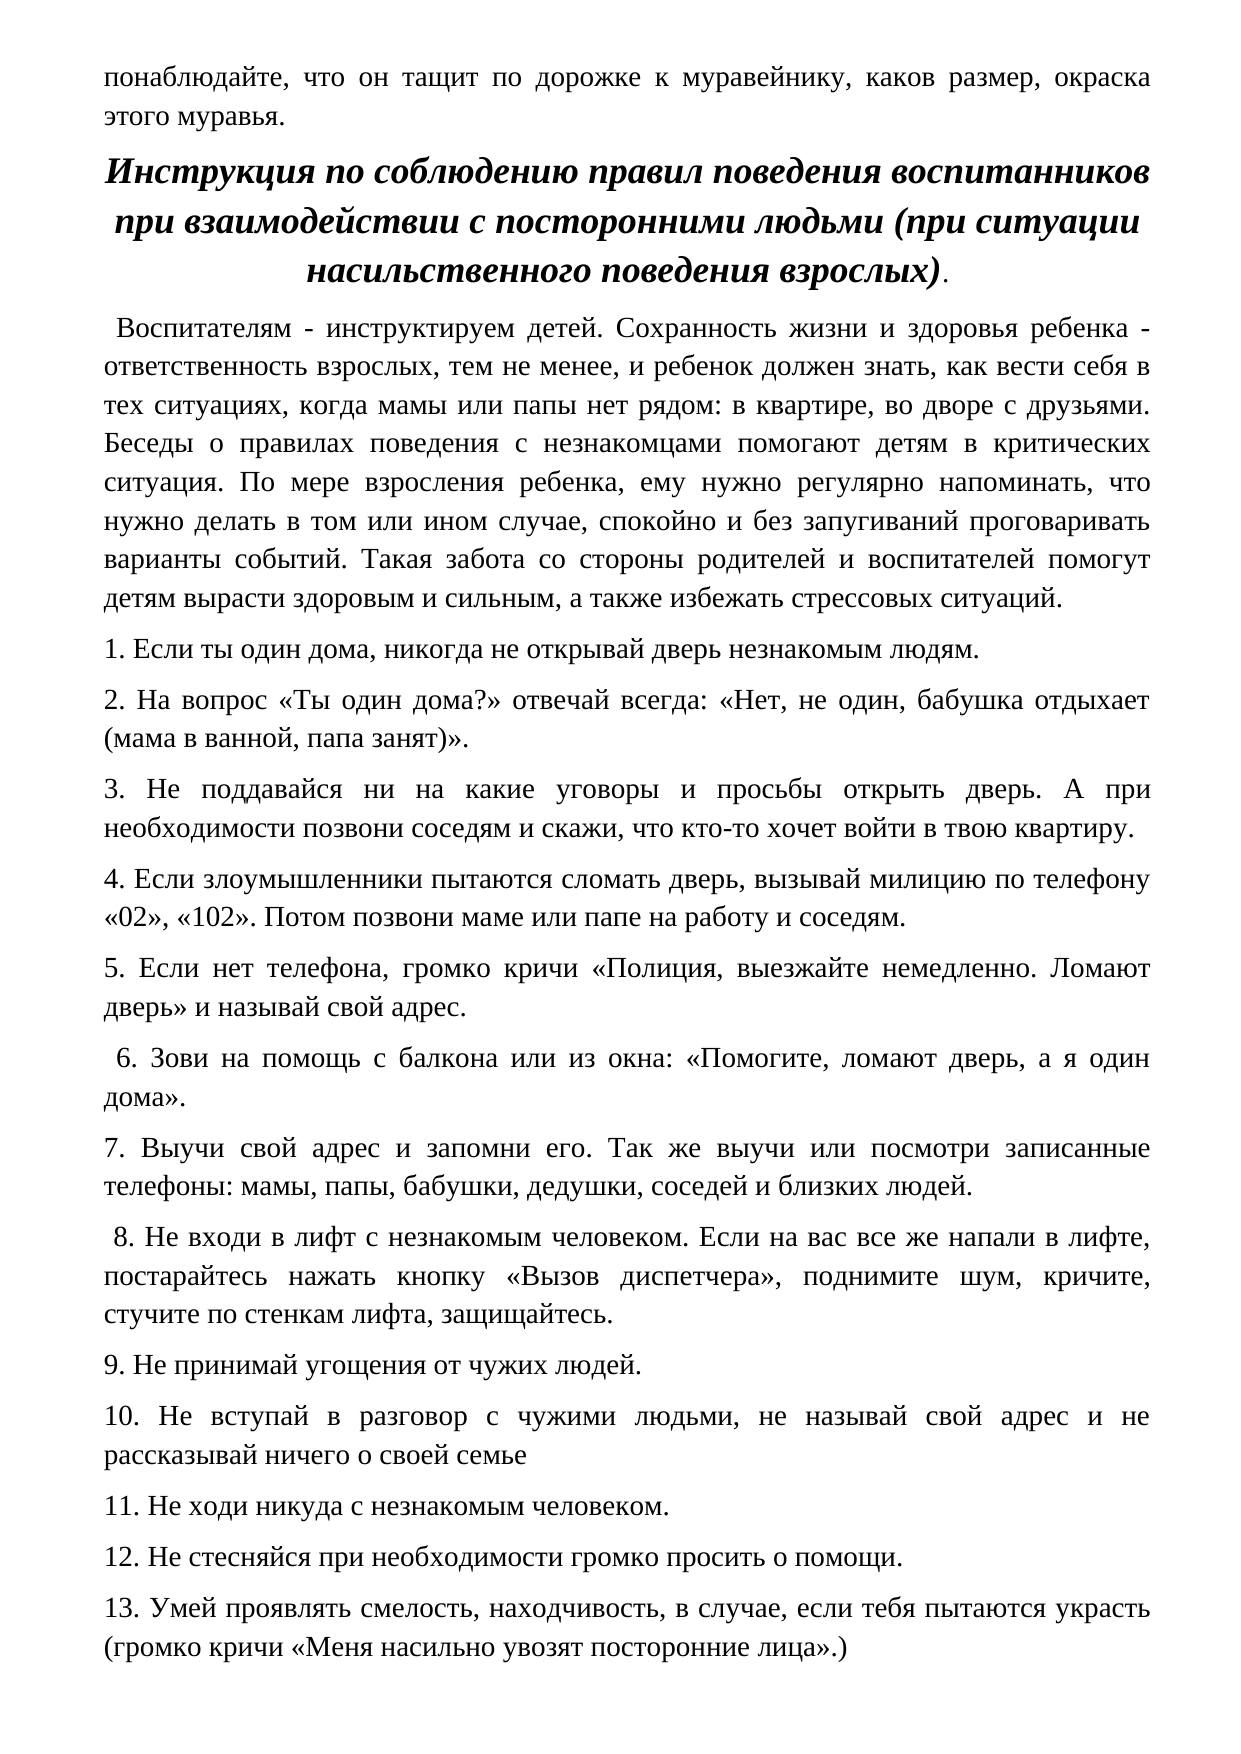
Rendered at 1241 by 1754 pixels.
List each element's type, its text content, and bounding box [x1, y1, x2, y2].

text 7. Выучи свой адрес и запомни его. Так же выучи или посмотри записанные телефоны: мамы, папы, бабушки, дедушки, соседей и близких людей. [103, 1130, 1152, 1202]
text Воспитателям - инструктируем детей. Сохранность жизни и здоровья ребенка - ответственность взрослых, тем не менее, и ребенок должен знать, как вести себя в тех ситуациях, когда мамы или папы нет рядом: в квартире, во дворе с друзьями. Беседы о правилах поведения с незнакомцами помогают детям в критических ситуация. По мере взросления ребенка, ему нужно регулярно напоминать, что нужно делать в том или ином случае, спокойно и без запугиваний проговаривать варианты событий. Такая забота со стороны родителей и воспитателей помогут детям вырасти здоровым и сильным, а также избежать стрессовых ситуаций. [103, 310, 1152, 613]
text 6. Зови на помощь с балкона или из окна: «Помогите, ломают дверь, а я один дома». [103, 1040, 1152, 1112]
text Инструкция по соблюдению правил поведения воспитанников при взаимодействии с посторонними людьми (при ситуации насильственного поведения взрослых). [103, 149, 1152, 291]
text 5. Если нет телефона, громко кричи «Полиция, выезжайте немедленно. Ломают дверь» и называй свой адрес. [103, 951, 1152, 1023]
text 13. Умей проявлять смелость, находчивость, в случае, если тебя пытаются украсть (громко кричи «Меня насильно увозят посторонние лица».) [103, 1590, 1152, 1662]
text 4. Если злоумышленники пытаются сломать дверь, вызывай милицию по телефону «02», «102». Потом позвони маме или папе на работу и соседям. [103, 861, 1152, 933]
text 12. Не стесняйся при необходимости громко просить о помощи. [103, 1539, 1152, 1573]
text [103, 59, 1152, 131]
text 11. Не ходи никуда с незнакомым человеком. [103, 1488, 1152, 1522]
text 8. Не входи в лифт с незнакомым человеком. Если на вас все же напали в лифте, постарайтесь нажать кнопку «Вызов диспетчера», поднимите шум, кричите, стучите по стенкам лифта, защищайтесь. [103, 1219, 1152, 1330]
text 1. Если ты один дома, никогда не открывай дверь незнакомым людям. [103, 631, 1152, 664]
text 3. Не поддавайся ни на какие уговоры и просьбы открыть дверь. А при необходимости позвони соседям и скажи, что кто-то хочет войти в твою квартиру. [103, 771, 1152, 843]
text 10. Не вступай в разговор с чужими людьми, не называй свой адрес и не рассказывай ничего о своей семье [103, 1398, 1152, 1471]
text 2. На вопрос «Ты один дома?» отвечай всегда: «Нет, не один, бабушка отдыхает (мама в ванной, папа занят)». [103, 682, 1152, 754]
text 9. Не принимай угощения от чужих людей. [103, 1347, 1152, 1381]
